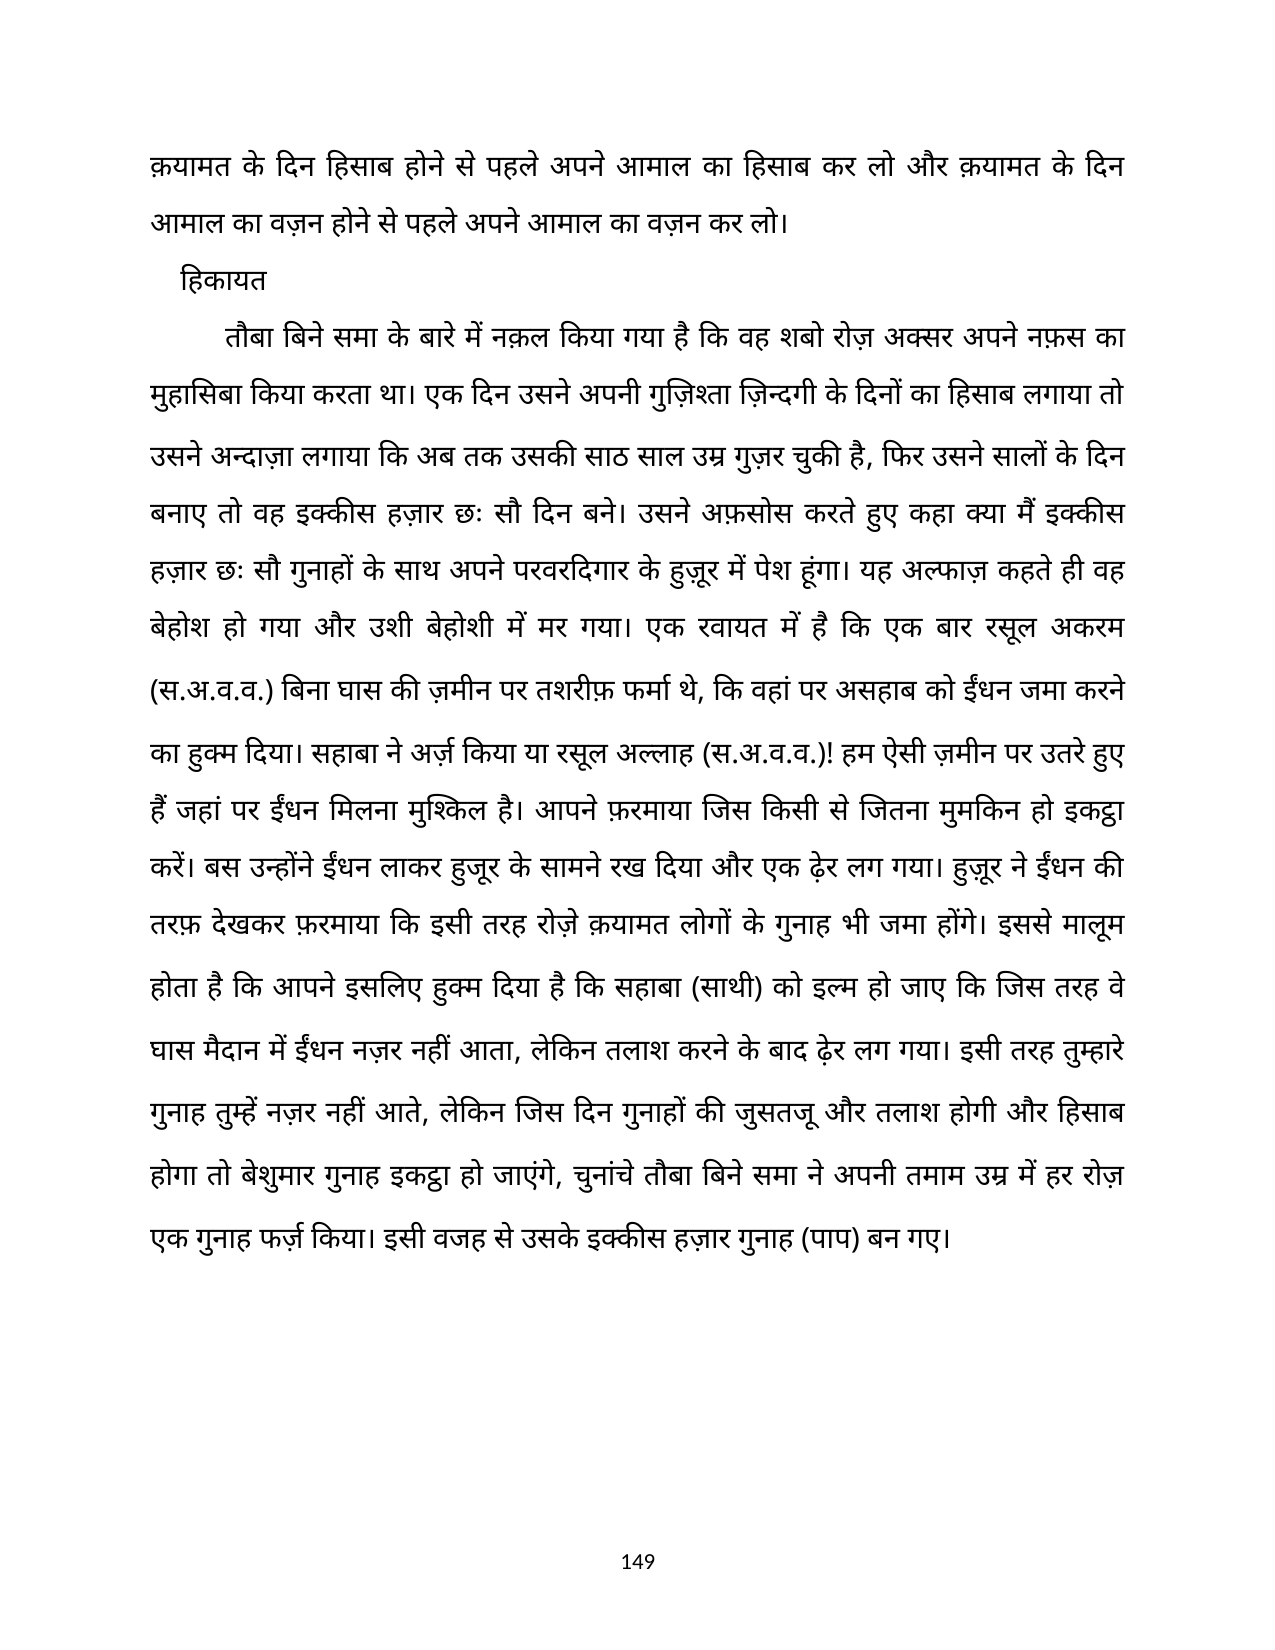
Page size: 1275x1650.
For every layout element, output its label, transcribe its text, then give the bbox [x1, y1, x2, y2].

text तौबा बिने समा के बारे में नक़ल किया गया है कि वह शबो रोज़ अक्सर अपने नफ़स का मुहासिबा किया करता था। एक दिन उसने अपनी गुज़िश्ता ज़िन्दगी के दिनों का हिसाब लगाया तो उसने अन्दाज़ा लगाया कि अब तक उसकी साठ साल उम्र गुज़र चुकी है, फिर उसने सालों के दिन बनाए तो वह इक्कीस हज़ार छः सौ दिन बने। उसने अफ़सोस करते हुए कहा क्या मैं इक्कीस हज़ार छः सौ गुनाहों के साथ अपने परवरदिगार के हुज़ूर में पेश हूंगा। यह अल्फाज़ कहते ही वह बेहोश हो गया और उशी बेहोशी में मर गया। एक रवायत में है कि एक बार रसूल अकरम (स.अ.व.व.) बिना घास की ज़मीन पर तशरीफ़ फर्मा थे, कि वहां पर असहाब को ईंधन जमा करने का हुक्म दिया। सहाबा ने अर्ज़ किया या रसूल अल्लाह (स.अ.व.व.)! हम ऐसी ज़मीन पर उतरे हुए हैं जहां पर ईंधन मिलना मुश्किल है। आपने फ़रमाया जिस किसी से जितना मुमकिन हो इकट्ठा करें। बस उन्होंने ईंधन लाकर हुजूर के सामने रख दिया और एक ढ़ेर लग गया। हुज़ूर ने ईंधन की तरफ़ देखकर फ़रमाया कि इसी तरह रोज़े क़यामत लोगों के गुनाह भी जमा होंगे। इससे मालूम होता है कि आपने इसलिए हुक्म दिया है कि सहाबा (साथी) को इल्म हो जाए कि जिस तरह वे घास मैदान में ईंधन नज़र नहीं आता, लेकिन तलाश करने के बाद ढ़ेर लग गया। इसी तरह तुम्हारे गुनाह तुम्हें नज़र नहीं आते, लेकिन जिस दिन गुनाहों की जुसतजू और तलाश होगी और हिसाब होगा तो बेशुमार गुनाह इकट्ठा हो जाएंगे, चुनांचे तौबा बिने समा ने अपनी तमाम उम्र में हर रोज़ एक गुनाह फर्ज़ किया। इसी वजह से उसके इक्कीस हज़ार गुनाह (पाप) बन गए। [150, 321, 1125, 1260]
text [150, 150, 1125, 245]
text हिकायत [150, 264, 1125, 302]
